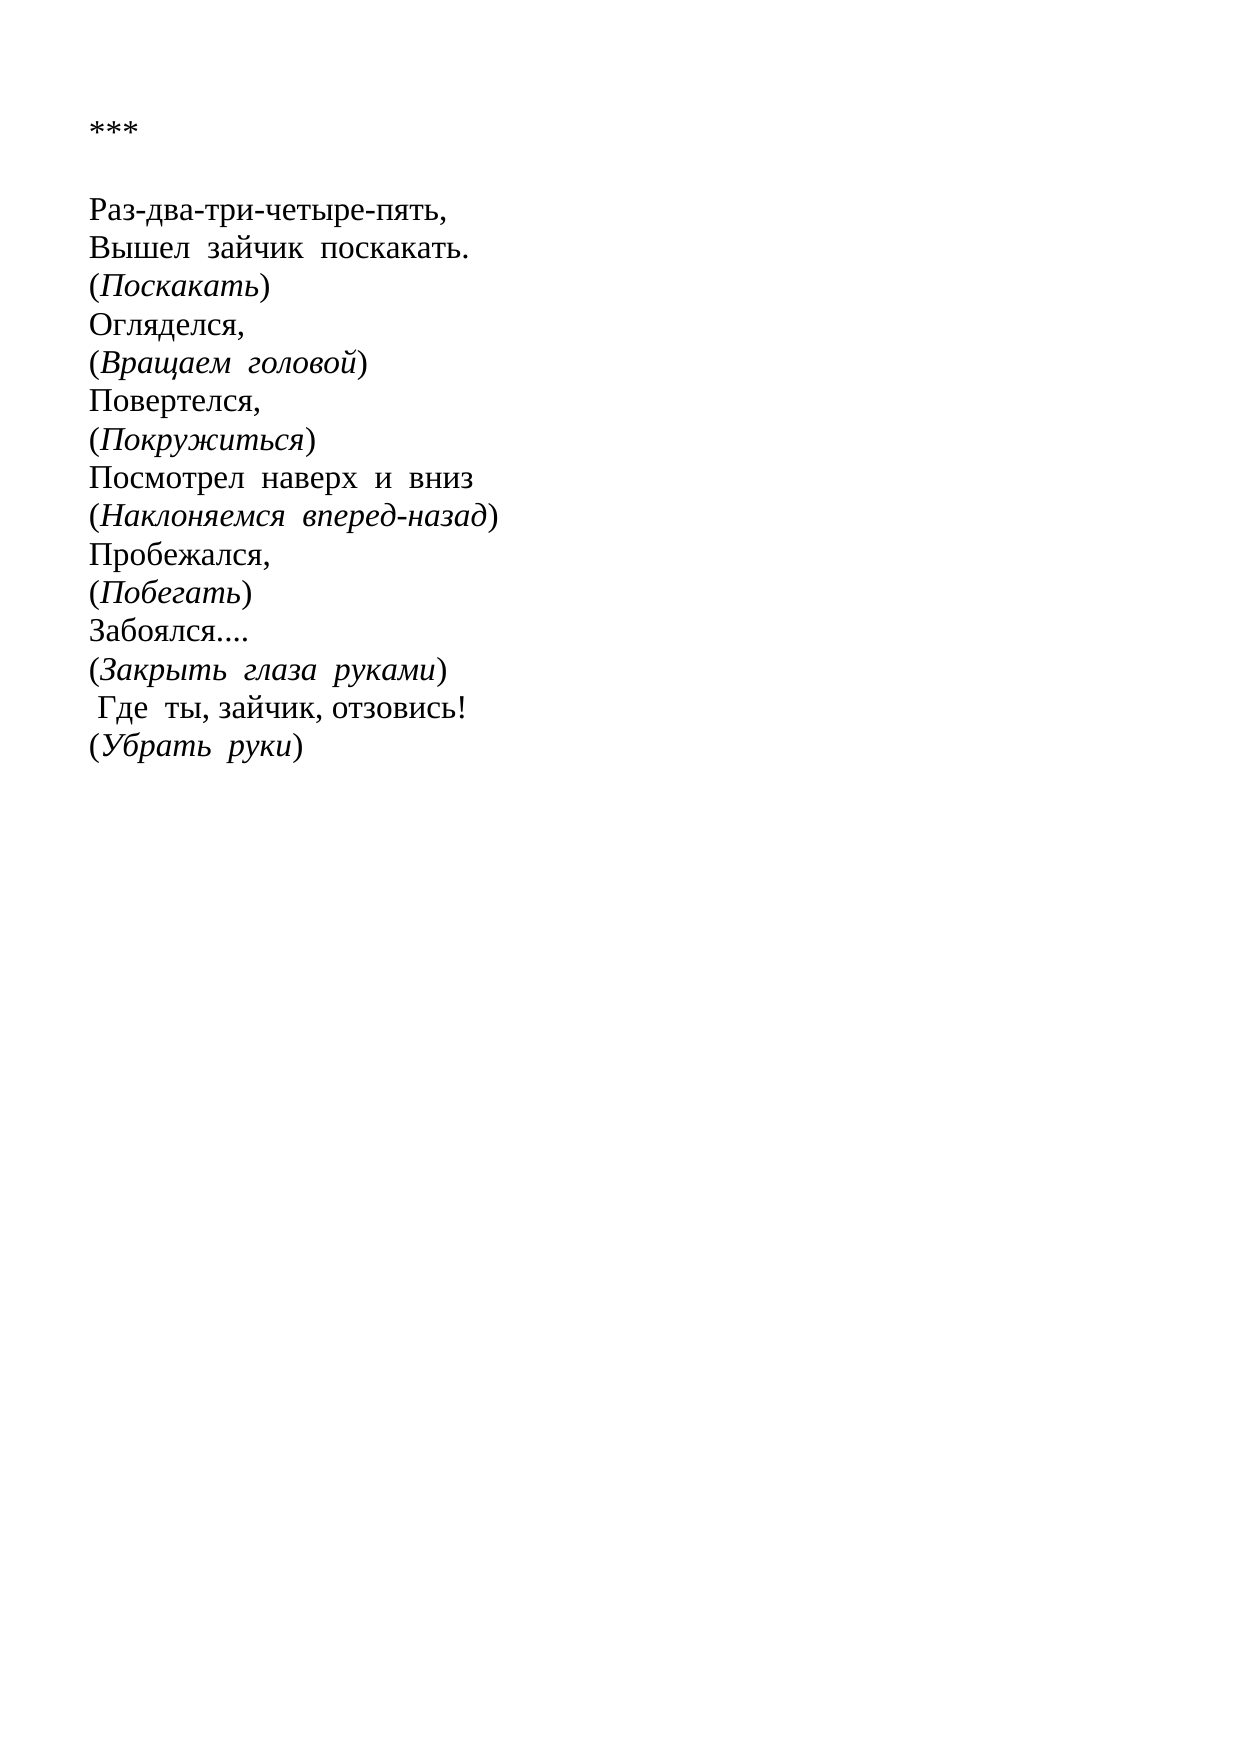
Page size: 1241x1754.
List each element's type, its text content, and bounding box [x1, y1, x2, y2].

text Посмотрел наверх и вниз [89, 457, 1152, 496]
text (Вращаем головой) [89, 342, 1152, 381]
text Вышел зайчик поскакать. [89, 227, 1152, 266]
text *** [89, 112, 1152, 151]
text (Побегать) [89, 572, 1152, 611]
text Раз-два-три-четыре-пять, [89, 189, 1152, 227]
text (Закрыть глаза руками) [89, 649, 1152, 687]
text (Поскакать) [89, 266, 1152, 304]
text (Наклоняемся вперед-назад) [89, 496, 1152, 534]
text Забоялся.... [89, 611, 1152, 649]
text Огляделся, [89, 304, 1152, 342]
text Где ты, зайчик, отзовись! [89, 687, 1152, 726]
text (Покружиться) [89, 419, 1152, 457]
text (Убрать руки) [89, 726, 1152, 764]
text Пробежался, [89, 534, 1152, 572]
text Повертелся, [89, 381, 1152, 419]
